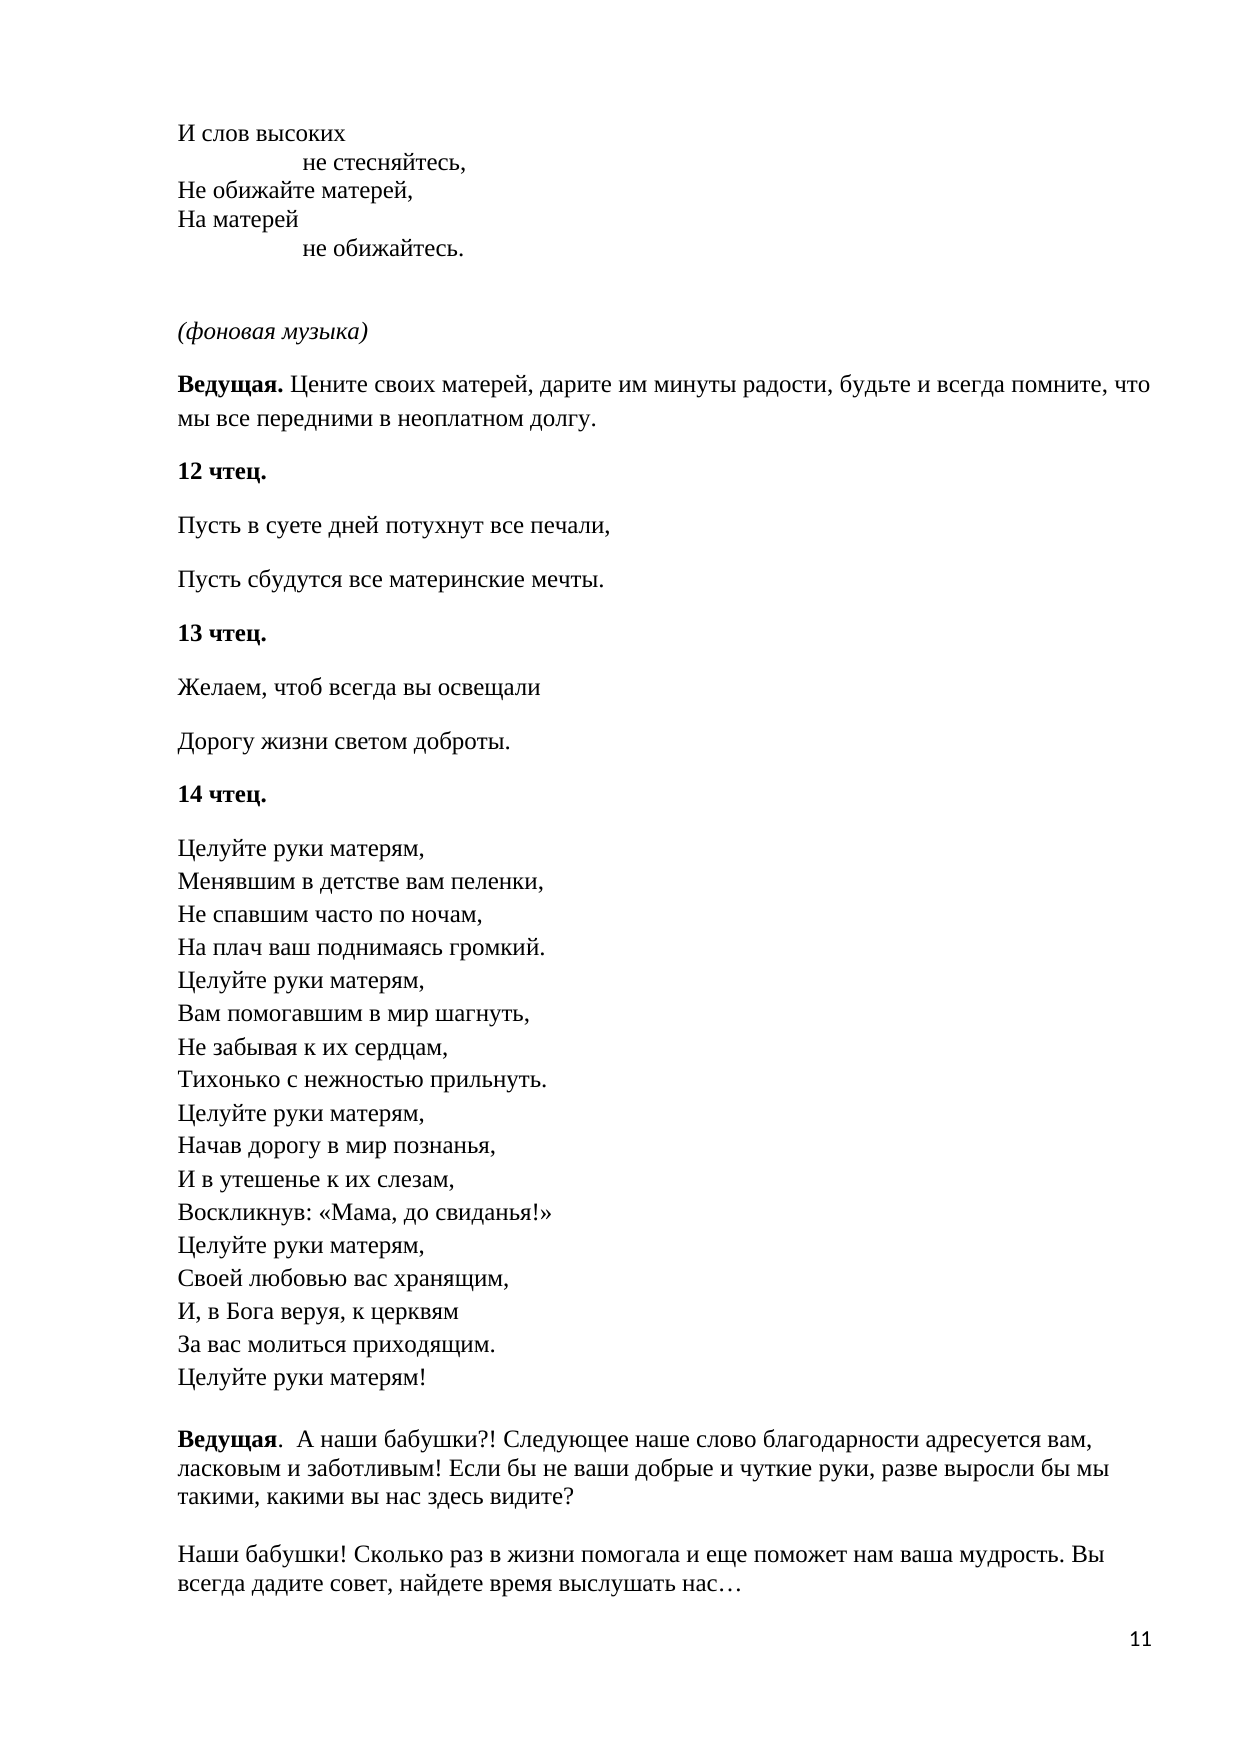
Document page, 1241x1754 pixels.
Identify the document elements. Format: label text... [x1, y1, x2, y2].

text Целуйте руки матерям, [177, 1098, 1152, 1126]
text Воскликнув: «Мама, до свиданья!» [177, 1197, 1152, 1225]
text Целуйте руки матерям! [177, 1362, 1152, 1391]
text Начав дорогу в мир познанья, [177, 1131, 1152, 1159]
text Пусть сбудутся все материнские мечты. [177, 564, 1152, 593]
text Целуйте руки матерям, [177, 833, 1152, 862]
text На матерей [177, 204, 1152, 233]
text Желаем, чтоб всегда вы освещали [177, 672, 1152, 701]
text Дорогу жизни светом доброты. [177, 726, 1152, 754]
text 13 чтец. [177, 618, 1152, 647]
text Своей любовью вас хранящим, [177, 1263, 1152, 1291]
text За вас молиться приходящим. [177, 1329, 1152, 1357]
text Наши бабушки! Сколько раз в жизни помогала и еще поможет нам ваша мудрость. Вы всегда дадите совет, найдете время выслушать нас… [177, 1539, 1152, 1597]
text Целуйте руки матерям, [177, 966, 1152, 994]
text Целуйте руки матерям, [177, 1230, 1152, 1258]
text Не обижайте матерей, [177, 176, 1152, 204]
text На плач ваш поднимаясь громкий. [177, 932, 1152, 961]
text Вам помогавшим в мир шагнуть, [177, 998, 1152, 1027]
text Пусть в суете дней потухнут все печали, [177, 510, 1152, 539]
text не обижайтесь. [177, 233, 1152, 262]
text И слов высоких [177, 118, 1152, 147]
text (фоновая музыка) [177, 316, 1152, 344]
text Менявшим в детстве вам пеленки, [177, 866, 1152, 895]
text 14 чтец. [177, 779, 1152, 808]
text Не спавшим часто по ночам, [177, 899, 1152, 928]
text 12 чтец. [177, 456, 1152, 485]
text И, в Бога веруя, к церквям [177, 1296, 1152, 1324]
text Тихонько с нежностью прильнуть. [177, 1064, 1152, 1093]
text Ведущая. А наши бабушки?! Следующее наше слово благодарности адресуется вам, ласковым и заботливым! Если бы не ваши добрые и чуткие руки, разве выросли бы мы такими, какими вы нас здесь видите? [177, 1424, 1152, 1510]
text не стесняйтесь, [177, 147, 1152, 176]
text Не забывая к их сердцам, [177, 1032, 1152, 1060]
text Ведущая. Цените своих матерей, дарите им минуты радости, будьте и всегда помните, что мы все передними в неоплатном долгу. [177, 369, 1152, 431]
text И в утешенье к их слезам, [177, 1164, 1152, 1192]
